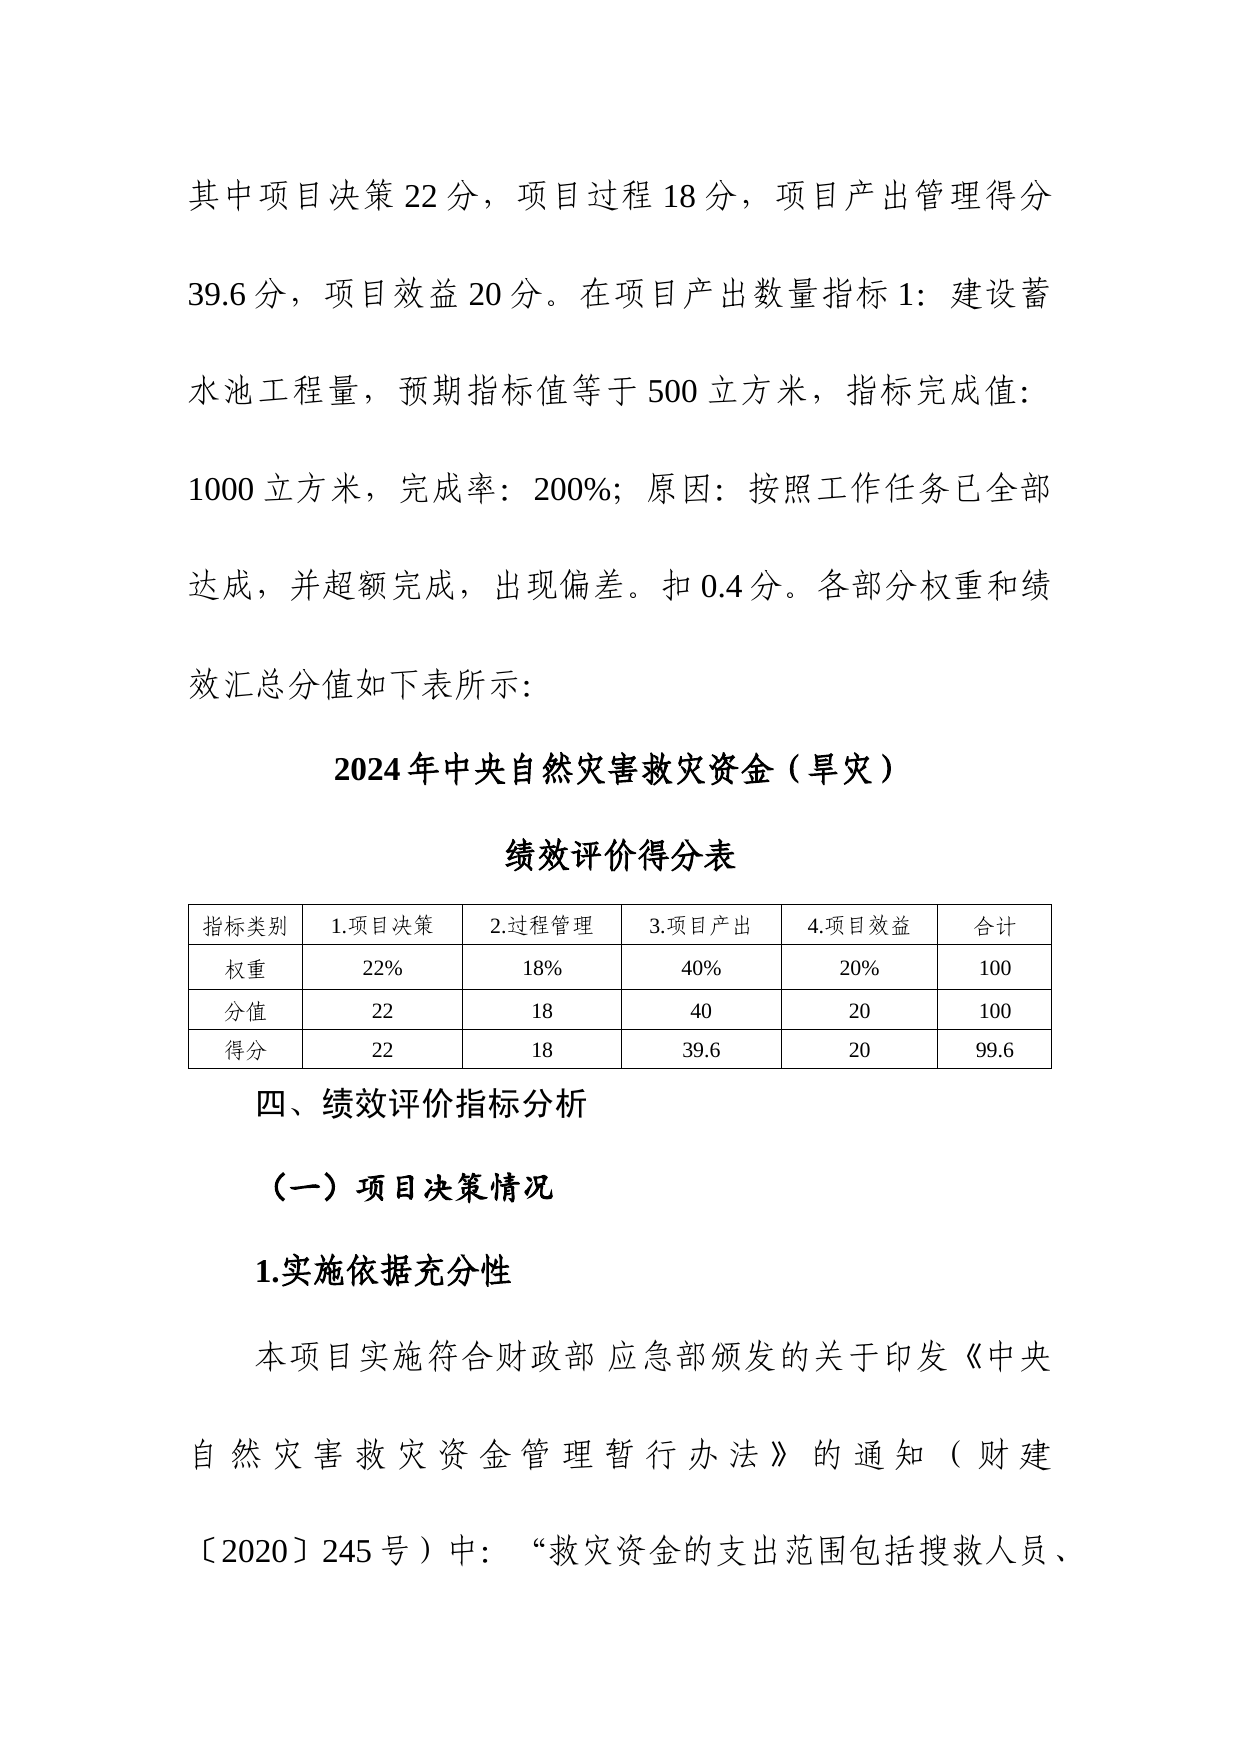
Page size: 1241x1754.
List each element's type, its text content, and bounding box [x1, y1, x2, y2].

table_cell 39.6 [622, 1030, 781, 1067]
table_cell 99.6 [938, 1030, 1051, 1067]
table_cell 得分 [189, 1030, 302, 1067]
subtitle （一）项目决策情况 [187, 1152, 1053, 1217]
table_cell 合计 [938, 905, 1051, 943]
table_cell 22 [303, 990, 462, 1028]
table_cell 22% [303, 945, 462, 989]
table_cell 20% [782, 945, 937, 989]
table_cell 3.项目产出 [622, 905, 781, 943]
table_cell 40% [622, 945, 781, 989]
table_cell 18 [463, 990, 621, 1028]
table_cell 4.项目效益 [782, 905, 937, 943]
table_cell 20 [782, 1030, 937, 1067]
table_cell 1.项目决策 [303, 905, 462, 943]
table_cell 2.过程管理 [463, 905, 621, 943]
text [187, 162, 1053, 714]
table_cell 100 [938, 945, 1051, 989]
table_cell 分值 [189, 990, 302, 1028]
table_cell 指标类别 [189, 905, 302, 943]
table_cell 20 [782, 990, 937, 1028]
table_cell 100 [938, 990, 1051, 1028]
table_header 2024年中央自然灾害救灾资金（旱灾） 绩效评价得分表 [188, 734, 1052, 904]
table_cell 权重 [189, 945, 302, 989]
text 1.实施依据充分性 [187, 1236, 1053, 1301]
subtitle 四、绩效评价指标分析 [187, 1068, 1053, 1133]
table_cell 22 [303, 1030, 462, 1067]
table_cell 18 [463, 1030, 621, 1067]
table_cell 18% [463, 945, 621, 989]
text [187, 1322, 1053, 1582]
table_cell 40 [622, 990, 781, 1028]
